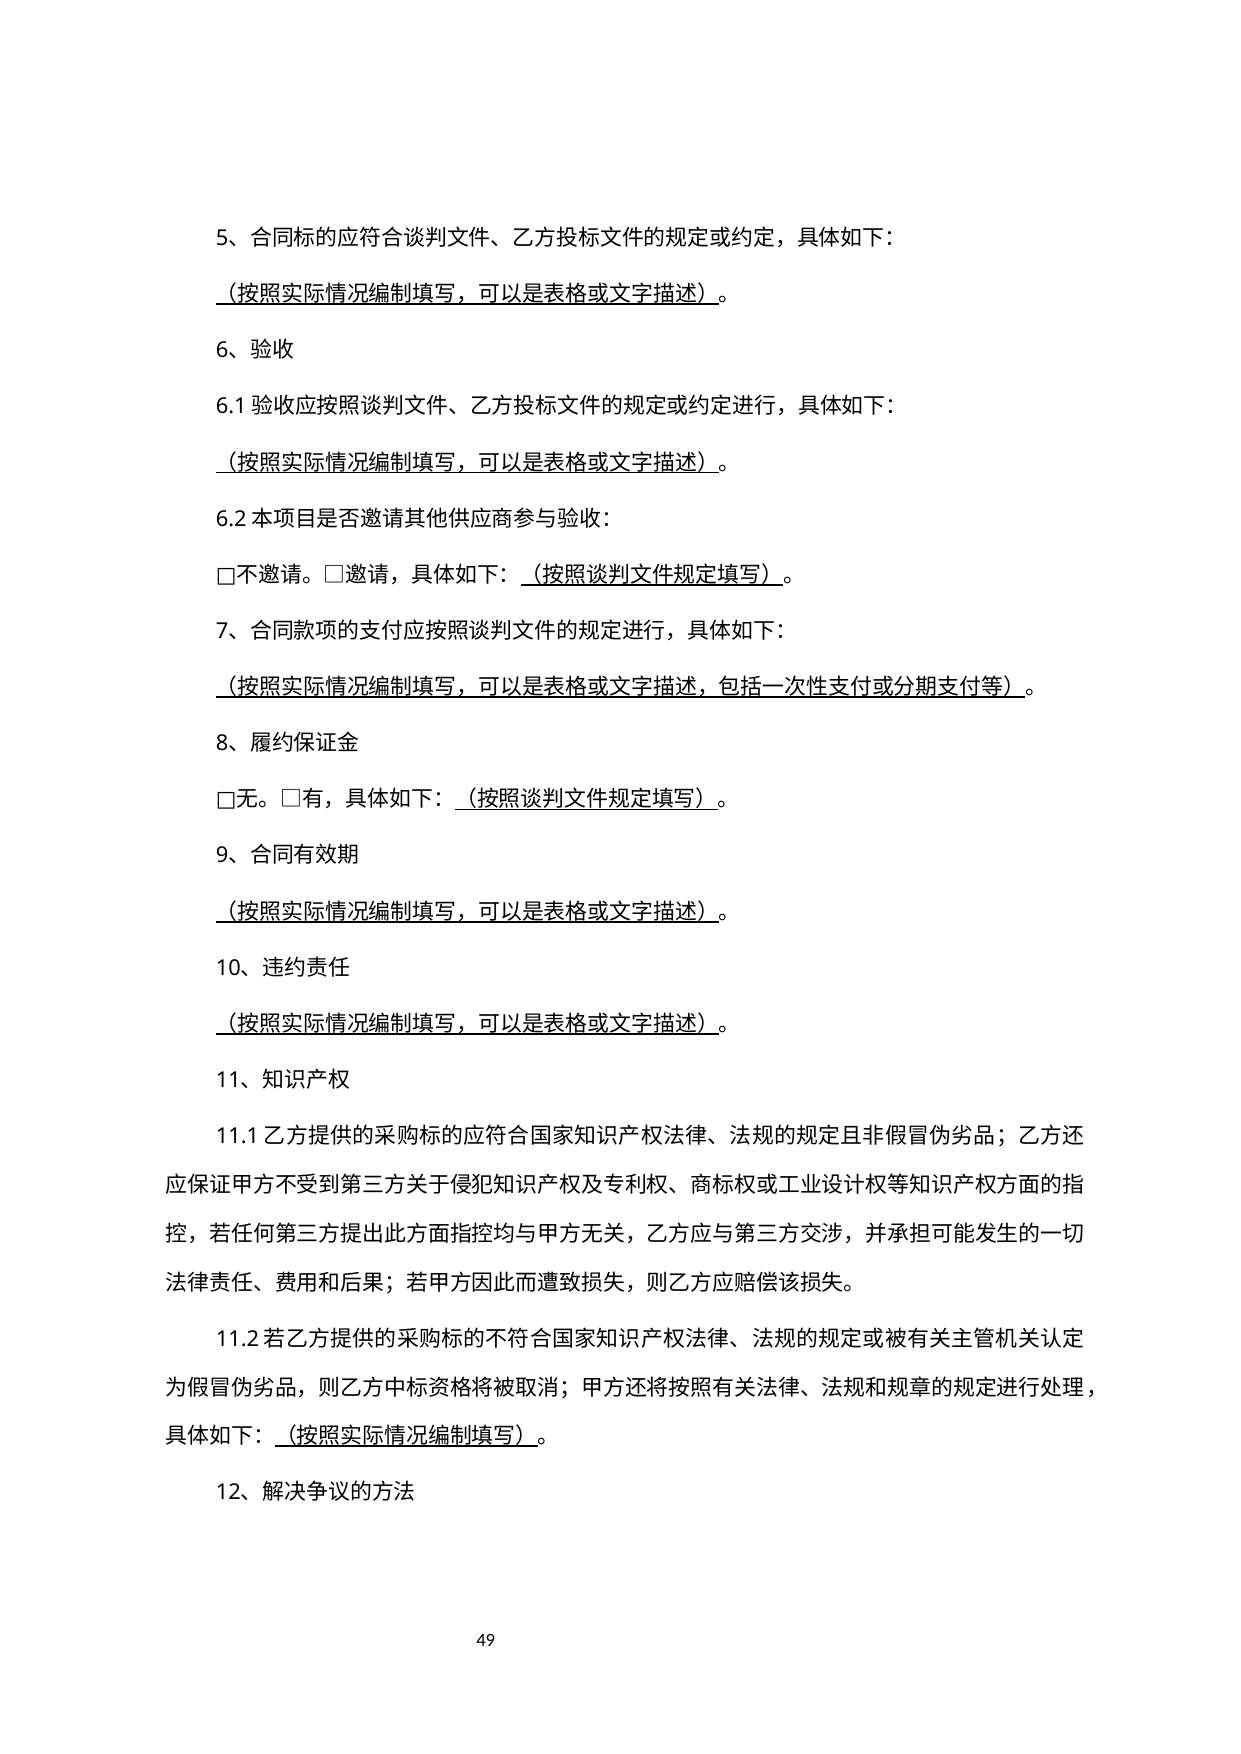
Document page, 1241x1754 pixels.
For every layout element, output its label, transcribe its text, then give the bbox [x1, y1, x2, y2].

text 6、验收 [165, 332, 1087, 364]
text 8、履约保证金 [165, 725, 1087, 757]
text 11、知识产权 [165, 1062, 1087, 1094]
text 12、解决争议的方法 [165, 1474, 1087, 1506]
text （按照实际情况编制填写，可以是表格或文字描述）。 [165, 893, 1087, 926]
text 7、合同款项的支付应按照谈判文件的规定进行，具体如下： [165, 613, 1087, 645]
text 11.1乙方提供的采购标的应符合国家知识产权法律、法规的规定且非假冒伪劣品；乙方还应保证甲方不受到第三方关于侵犯知识产权及专利权、商标权或工业设计权等知识产权方面的指控，若任何第三方提出此方面指控均与甲方无关，乙方应与第三方交涉，并承担可能发生的一切法律责任、费用和后果；若甲方因此而遭致损失，则乙方应赔偿该损失。 [165, 1118, 1087, 1297]
text （按照实际情况编制填写，可以是表格或文字描述，包括一次性支付或分期支付等）。 [165, 669, 1087, 701]
text □不邀请。□邀请，具体如下：（按照谈判文件规定填写）。 [165, 556, 1087, 589]
text 11.2若乙方提供的采购标的不符合国家知识产权法律、法规的规定或被有关主管机关认定为假冒伪劣品，则乙方中标资格将被取消；甲方还将按照有关法律、法规和规章的规定进行处理，具体如下：（按照实际情况编制填写）。 [165, 1320, 1087, 1450]
text 6.1验收应按照谈判文件、乙方投标文件的规定或约定进行，具体如下： [165, 388, 1087, 421]
text （按照实际情况编制填写，可以是表格或文字描述）。 [165, 444, 1087, 477]
text 5、合同标的应符合谈判文件、乙方投标文件的规定或约定，具体如下： [165, 219, 1087, 252]
text 9、合同有效期 [165, 837, 1087, 870]
text （按照实际情况编制填写，可以是表格或文字描述）。 [165, 276, 1087, 308]
text 10、违约责任 [165, 949, 1087, 982]
text 6.2本项目是否邀请其他供应商参与验收： [165, 500, 1087, 533]
text （按照实际情况编制填写，可以是表格或文字描述）。 [165, 1006, 1087, 1038]
text □无。□有，具体如下：（按照谈判文件规定填写）。 [165, 781, 1087, 813]
